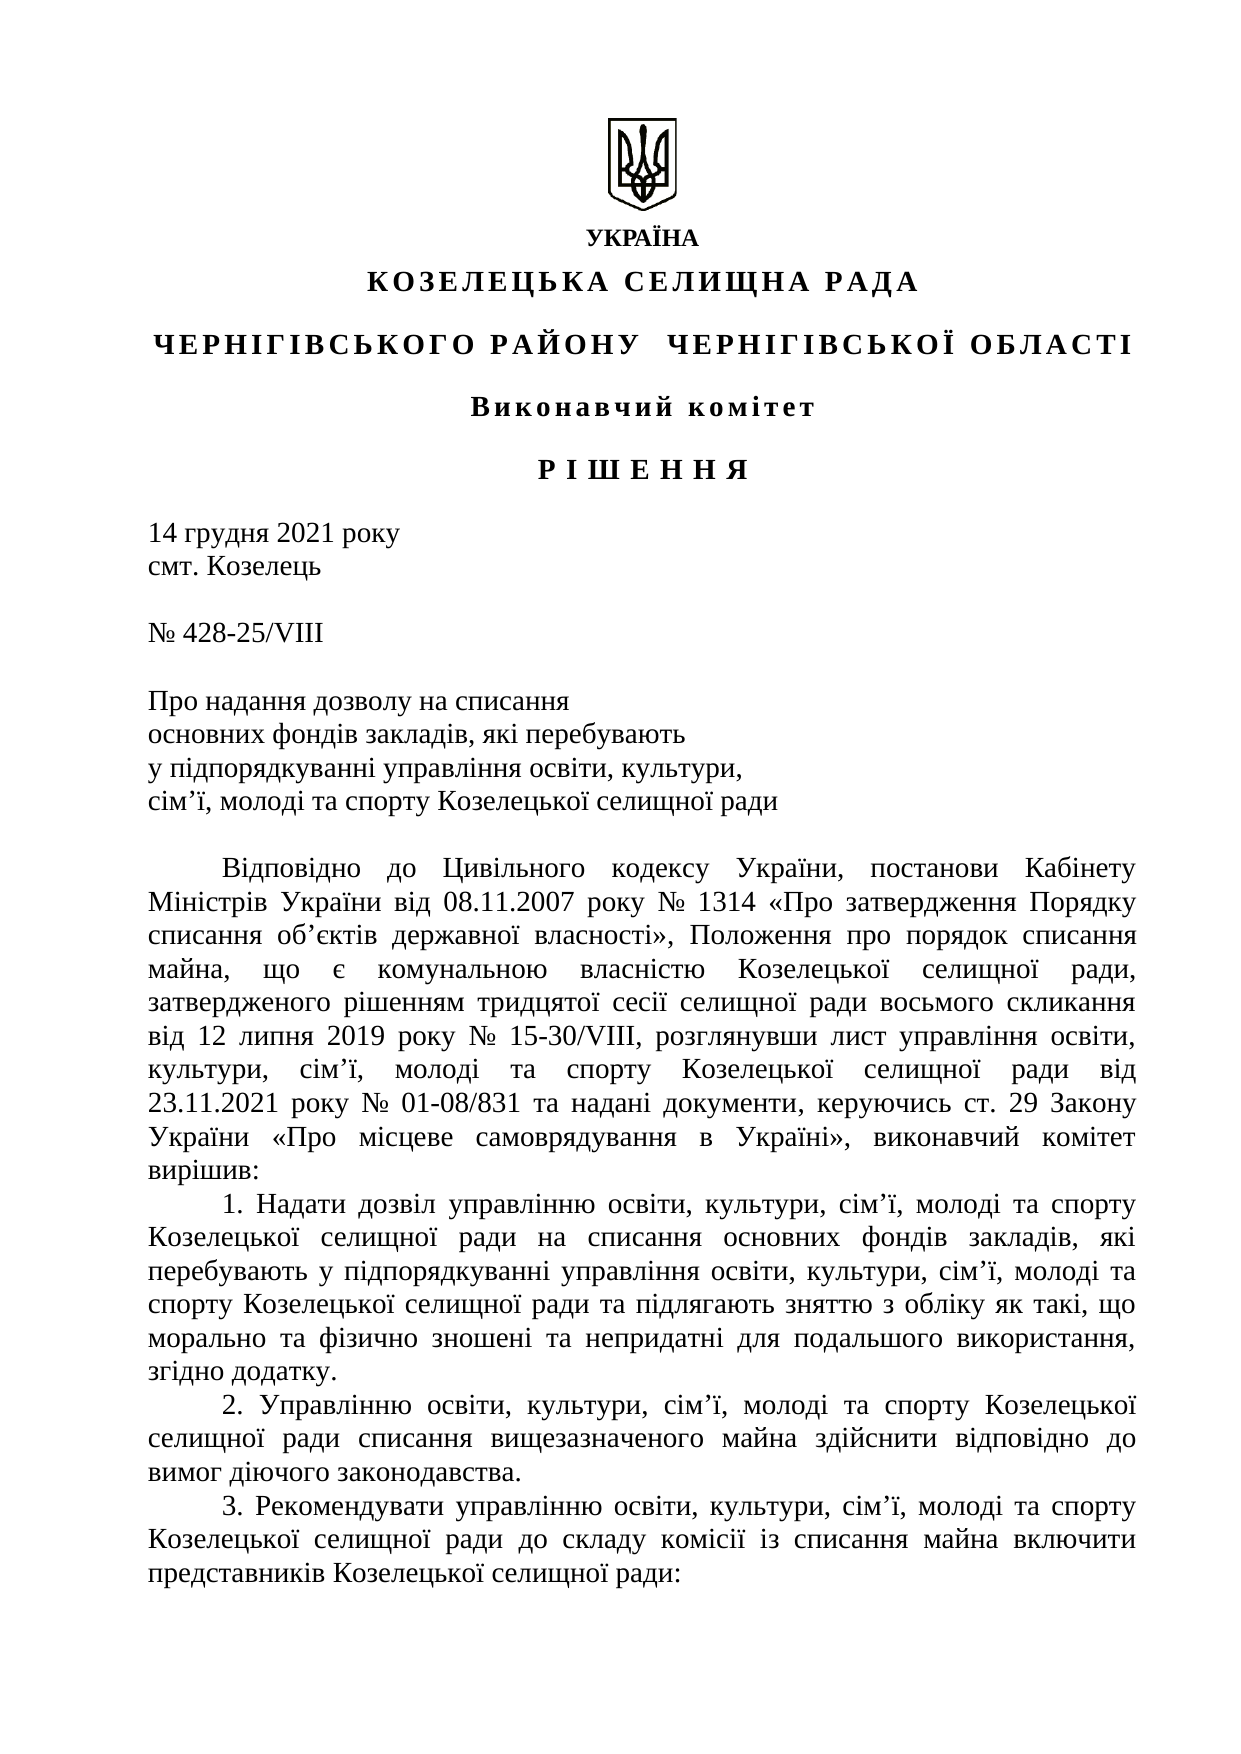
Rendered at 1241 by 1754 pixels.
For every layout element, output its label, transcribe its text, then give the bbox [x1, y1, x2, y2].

subtitle № 428-25/VIII [148, 616, 265, 649]
text Про надання дозволу на списання [148, 683, 1137, 716]
subtitle ЧЕРНІГІВСЬКОГО РАЙОНУ ЧЕРНІГІВСЬКОЇ ОБЛАСТІ [148, 327, 1137, 360]
text 1. Надати дозвіл управлінню освіти, культури, сім’ї, молоді та спорту Козелецької селищної ради на списання основних фондів закладів, які перебувають у підпорядкуванні управління освіти, культури, сім’ї, молоді та спорту Козелецької селищної ради та підлягають зняттю з обліку як такі, що морально та фізично зношені та непридатні для подальшого використання, згідно додатку. [148, 1186, 1137, 1387]
subtitle Україна [148, 223, 1137, 252]
subtitle РІШЕННЯ [148, 452, 1137, 486]
subtitle КОЗЕЛЕЦЬКА СЕЛИЩНА РАДА [148, 264, 1137, 298]
subtitle Виконавчий комітет [148, 389, 1137, 423]
text Відповідно до Цивільного кодексу України, постанови Кабінету Міністрів України від 08.11.2007 року № 1314 «Про затвердження Порядку списання об’єктів державної власності», Положення про порядок списання майна, що є комунальною власністю Козелецької селищної ради, затвердженого рішенням тридцятої сесії селищної ради восьмого скликання від 12 липня 2019 року № 15-30/VIII, розглянувши лист управління освіти, культури, сім’ї, молоді та спорту Козелецької селищної ради від 23.11.2021 року № 01-08/831 та надані документи, керуючись ст. 29 Закону України «Про місцеве самоврядування в Україні», виконавчий комітет вирішив: [148, 850, 1137, 1186]
subtitle смт. Козелець [148, 548, 1137, 582]
subtitle 14 грудня 2021 року [148, 515, 1137, 548]
subtitle № 428-25/VIII [273, 616, 1137, 649]
text 3. Рекомендувати управлінню освіти, культури, сім’ї, молоді та спорту Козелецької селищної ради до складу комісії із списання майна включити представників Козелецької селищної ради: [148, 1488, 1137, 1588]
text сім’ї, молоді та спорту Козелецької селищної ради [148, 783, 1137, 817]
picture [608, 118, 677, 211]
text основних фондів закладів, які перебувають [148, 716, 1137, 750]
text у підпорядкуванні управління освіти, культури, [148, 750, 1137, 783]
text 2. Управлінню освіти, культури, сім’ї, молоді та спорту Козелецької селищної ради списання вищезазначеного майна здійснити відповідно до вимог діючого законодавства. [148, 1387, 1137, 1488]
